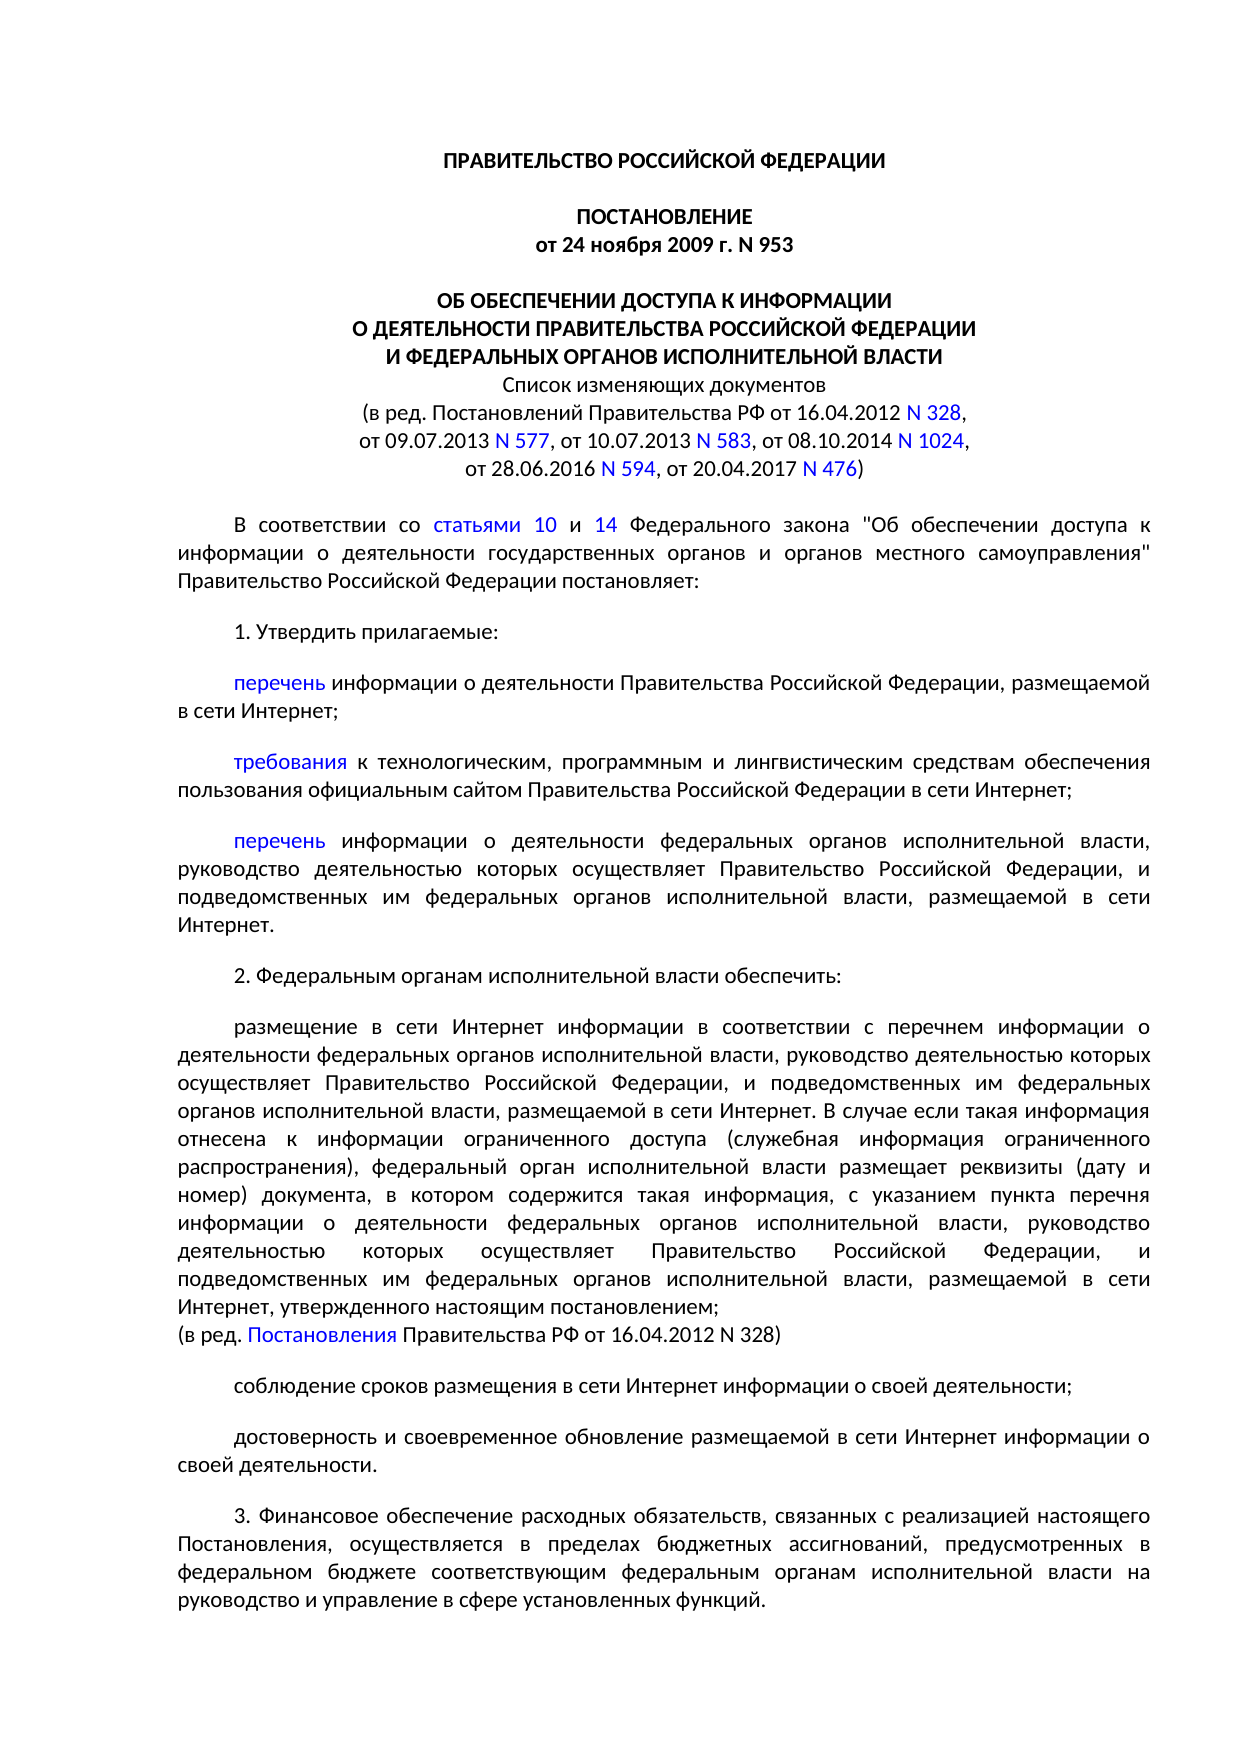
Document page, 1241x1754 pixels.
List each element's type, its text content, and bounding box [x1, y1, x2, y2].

text требования к технологическим, программным и лингвистическим средствам обеспечения пользования официальным сайтом Правительства Российской Федерации в сети Интернет; [177, 747, 1152, 803]
text от 09.07.2013 N 577, от 10.07.2013 N 583, от 08.10.2014 N 1024, [177, 426, 1152, 454]
text соблюдение сроков размещения в сети Интернет информации о своей деятельности; [177, 1371, 1152, 1399]
title ПРАВИТЕЛЬСТВО РОССИЙСКОЙ ФЕДЕРАЦИИ [177, 146, 1152, 174]
title от 24 ноября 2009 г. N 953 [177, 230, 1152, 258]
text (в ред. Постановлений Правительства РФ от 16.04.2012 N 328, [177, 398, 1152, 426]
title ПОСТАНОВЛЕНИЕ [177, 202, 1152, 230]
text 1. Утвердить прилагаемые: [177, 617, 1152, 645]
text достоверность и своевременное обновление размещаемой в сети Интернет информации о своей деятельности. [177, 1422, 1152, 1478]
text перечень информации о деятельности федеральных органов исполнительной власти, руководство деятельностью которых осуществляет Правительство Российской Федерации, и подведомственных им федеральных органов исполнительной власти, размещаемой в сети Интернет. [177, 826, 1152, 938]
text 3. Финансовое обеспечение расходных обязательств, связанных с реализацией настоящего Постановления, осуществляется в пределах бюджетных ассигнований, предусмотренных в федеральном бюджете соответствующим федеральным органам исполнительной власти на руководство и управление в сфере установленных функций. [177, 1501, 1152, 1613]
text перечень информации о деятельности Правительства Российской Федерации, размещаемой в сети Интернет; [177, 668, 1152, 724]
title ОБ ОБЕСПЕЧЕНИИ ДОСТУПА К ИНФОРМАЦИИ [177, 286, 1152, 314]
text В соответствии со статьями 10 и 14 Федерального закона "Об обеспечении доступа к информации о деятельности государственных органов и органов местного самоуправления" Правительство Российской Федерации постановляет: [177, 510, 1152, 594]
text 2. Федеральным органам исполнительной власти обеспечить: [177, 961, 1152, 989]
text (в ред. Постановления Правительства РФ от 16.04.2012 N 328) [177, 1320, 1152, 1348]
title О ДЕЯТЕЛЬНОСТИ ПРАВИТЕЛЬСТВА РОССИЙСКОЙ ФЕДЕРАЦИИ [177, 314, 1152, 342]
text размещение в сети Интернет информации в соответствии с перечнем информации о деятельности федеральных органов исполнительной власти, руководство деятельностью которых осуществляет Правительство Российской Федерации, и подведомственных им федеральных органов исполнительной власти, размещаемой в сети Интернет. В случае если такая информация отнесена к информации ограниченного доступа (служебная информация ограниченного распространения), федеральный орган исполнительной власти размещает реквизиты (дату и номер) документа, в котором содержится такая информация, с указанием пункта перечня информации о деятельности федеральных органов исполнительной власти, руководство деятельностью которых осуществляет Правительство Российской Федерации, и подведомственных им федеральных органов исполнительной власти, размещаемой в сети Интернет, утвержденного настоящим постановлением; [177, 1012, 1152, 1320]
text Список изменяющих документов [177, 370, 1152, 398]
text от 28.06.2016 N 594, от 20.04.2017 N 476) [177, 454, 1152, 482]
title И ФЕДЕРАЛЬНЫХ ОРГАНОВ ИСПОЛНИТЕЛЬНОЙ ВЛАСТИ [177, 342, 1152, 370]
